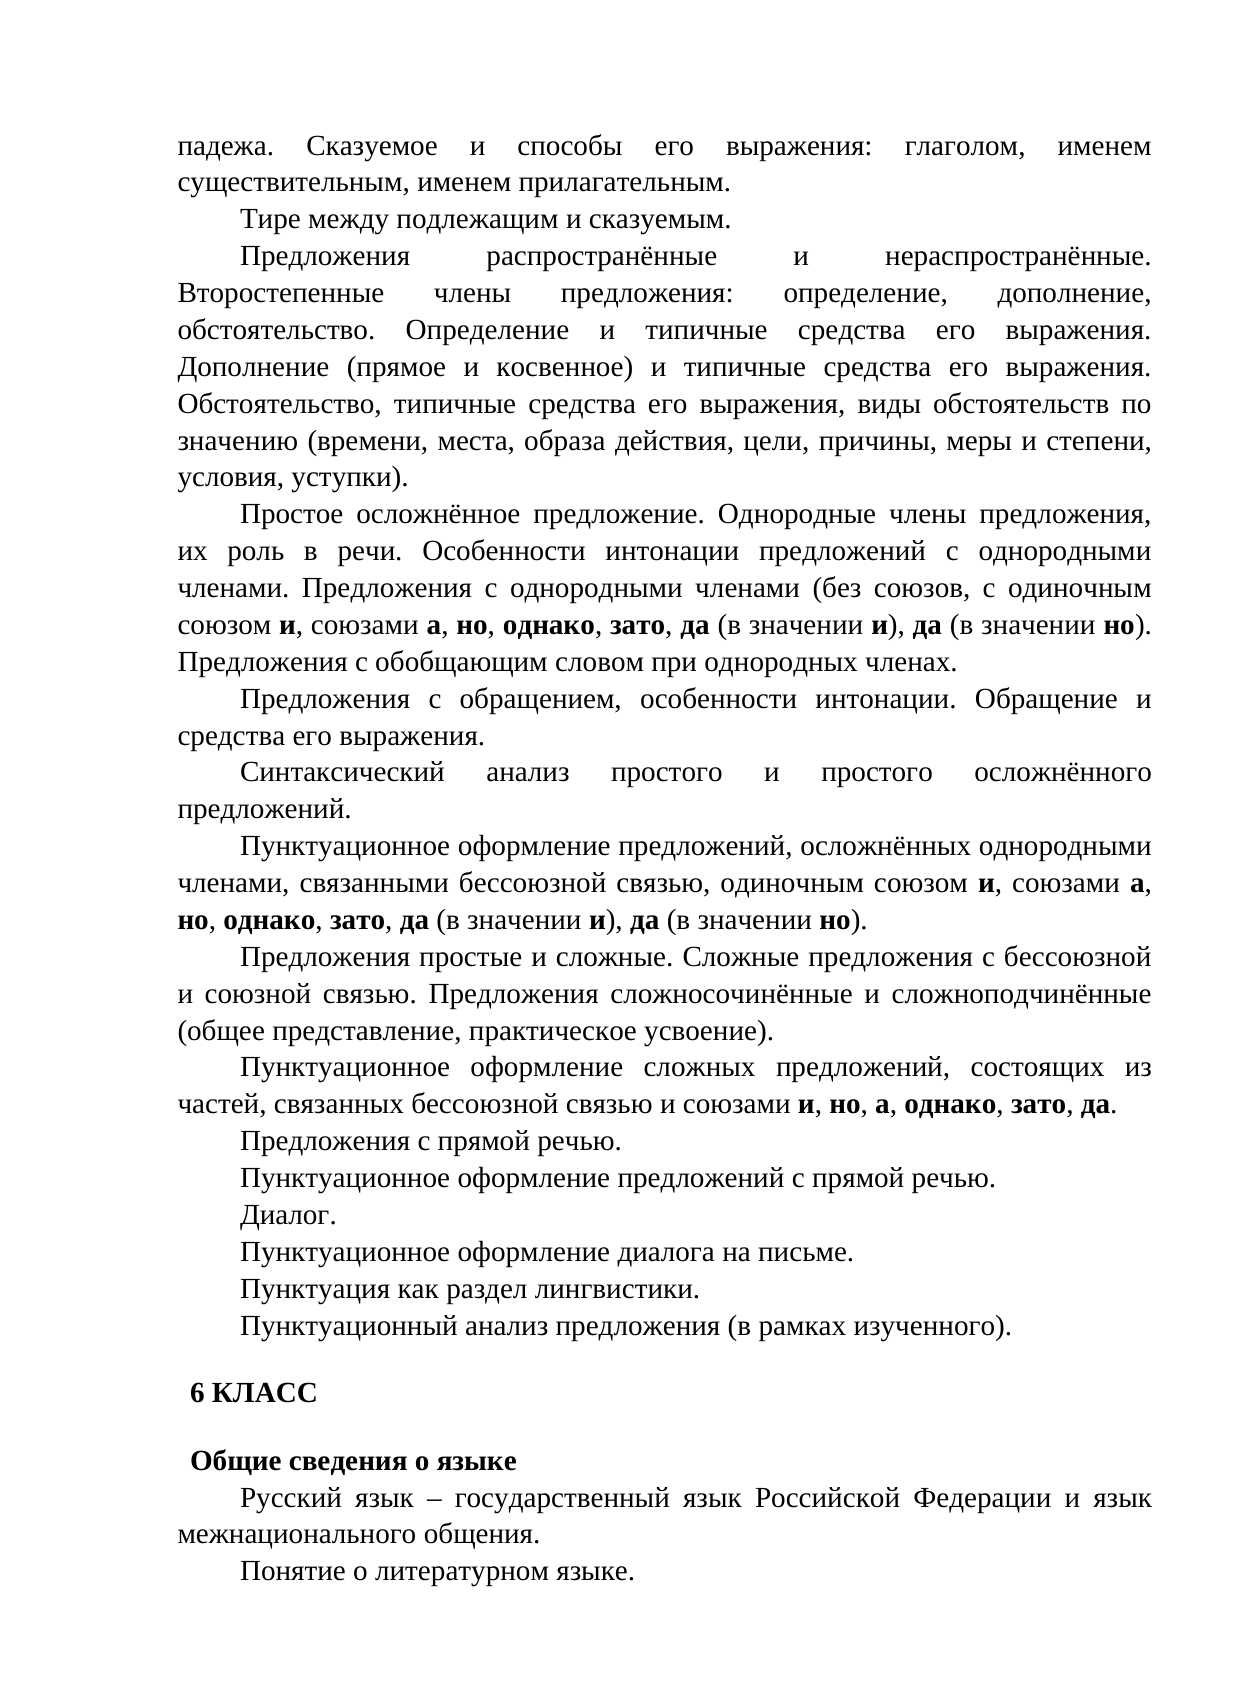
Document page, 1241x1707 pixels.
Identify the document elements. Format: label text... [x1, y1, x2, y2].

text Пунктуационное оформление предложений с прямой речью. [177, 1160, 1152, 1194]
text Русский язык – государственный язык Российской Федерации и язык межнационального общения. [177, 1480, 1152, 1550]
text Предложения простые и сложные. Сложные предложения с бессоюзной и союзной связью. Предложения сложносочинённые и сложноподчинённые (общее представление, практическое усвоение). [177, 939, 1152, 1046]
text Пунктуационный анализ предложения (в рамках изученного). [177, 1308, 1152, 1341]
text Диалог. [177, 1197, 1152, 1231]
text Простое осложнённое предложение. Однородные члены предложения, их роль в речи. Особенности интонации предложений с однородными членами. Предложения с однородными членами (без союзов, с одиночным союзом и, союзами а, но, однако, зато, да (в значении и), да (в значении но). Предложения с обобщающим словом при однородных членах. [177, 496, 1152, 677]
text Пунктуационное оформление предложений, осложнённых однородными членами, связанными бессоюзной связью, одиночным союзом и, союзами а, но, однако, зато, да (в значении и), да (в значении но). [177, 828, 1152, 936]
text Пунктуационное оформление диалога на письме. [177, 1234, 1152, 1267]
text Общие сведения о языке [190, 1443, 1152, 1476]
text 6 КЛАСС [190, 1375, 1152, 1409]
text Предложения с обращением, особенности интонации. Обращение и средства его выражения. [177, 681, 1152, 751]
text Синтаксический анализ простого и простого осложнённого предложений. [177, 754, 1152, 825]
text Пунктуация как раздел лингвистики. [177, 1271, 1152, 1304]
text Пунктуационное оформление сложных предложений, состоящих из частей, связанных бессоюзной связью и союзами и, но, а, однако, зато, да. [177, 1049, 1152, 1120]
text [177, 128, 1152, 198]
text Понятие о литературном языке. [177, 1553, 1152, 1587]
text Предложения с прямой речью. [177, 1123, 1152, 1157]
text Предложения распространённые и нераспространённые. Второстепенные члены предложения: определение, дополнение, обстоятельство. Определение и типичные средства его выражения. Дополнение (прямое и косвенное) и типичные средства его выражения. Обстоятельство, типичные средства его выражения, виды обстоятельств по значению (времени, места, образа действия, цели, причины, меры и степени, условия, уступки). [177, 238, 1152, 493]
text Тире между подлежащим и сказуемым. [177, 201, 1152, 235]
